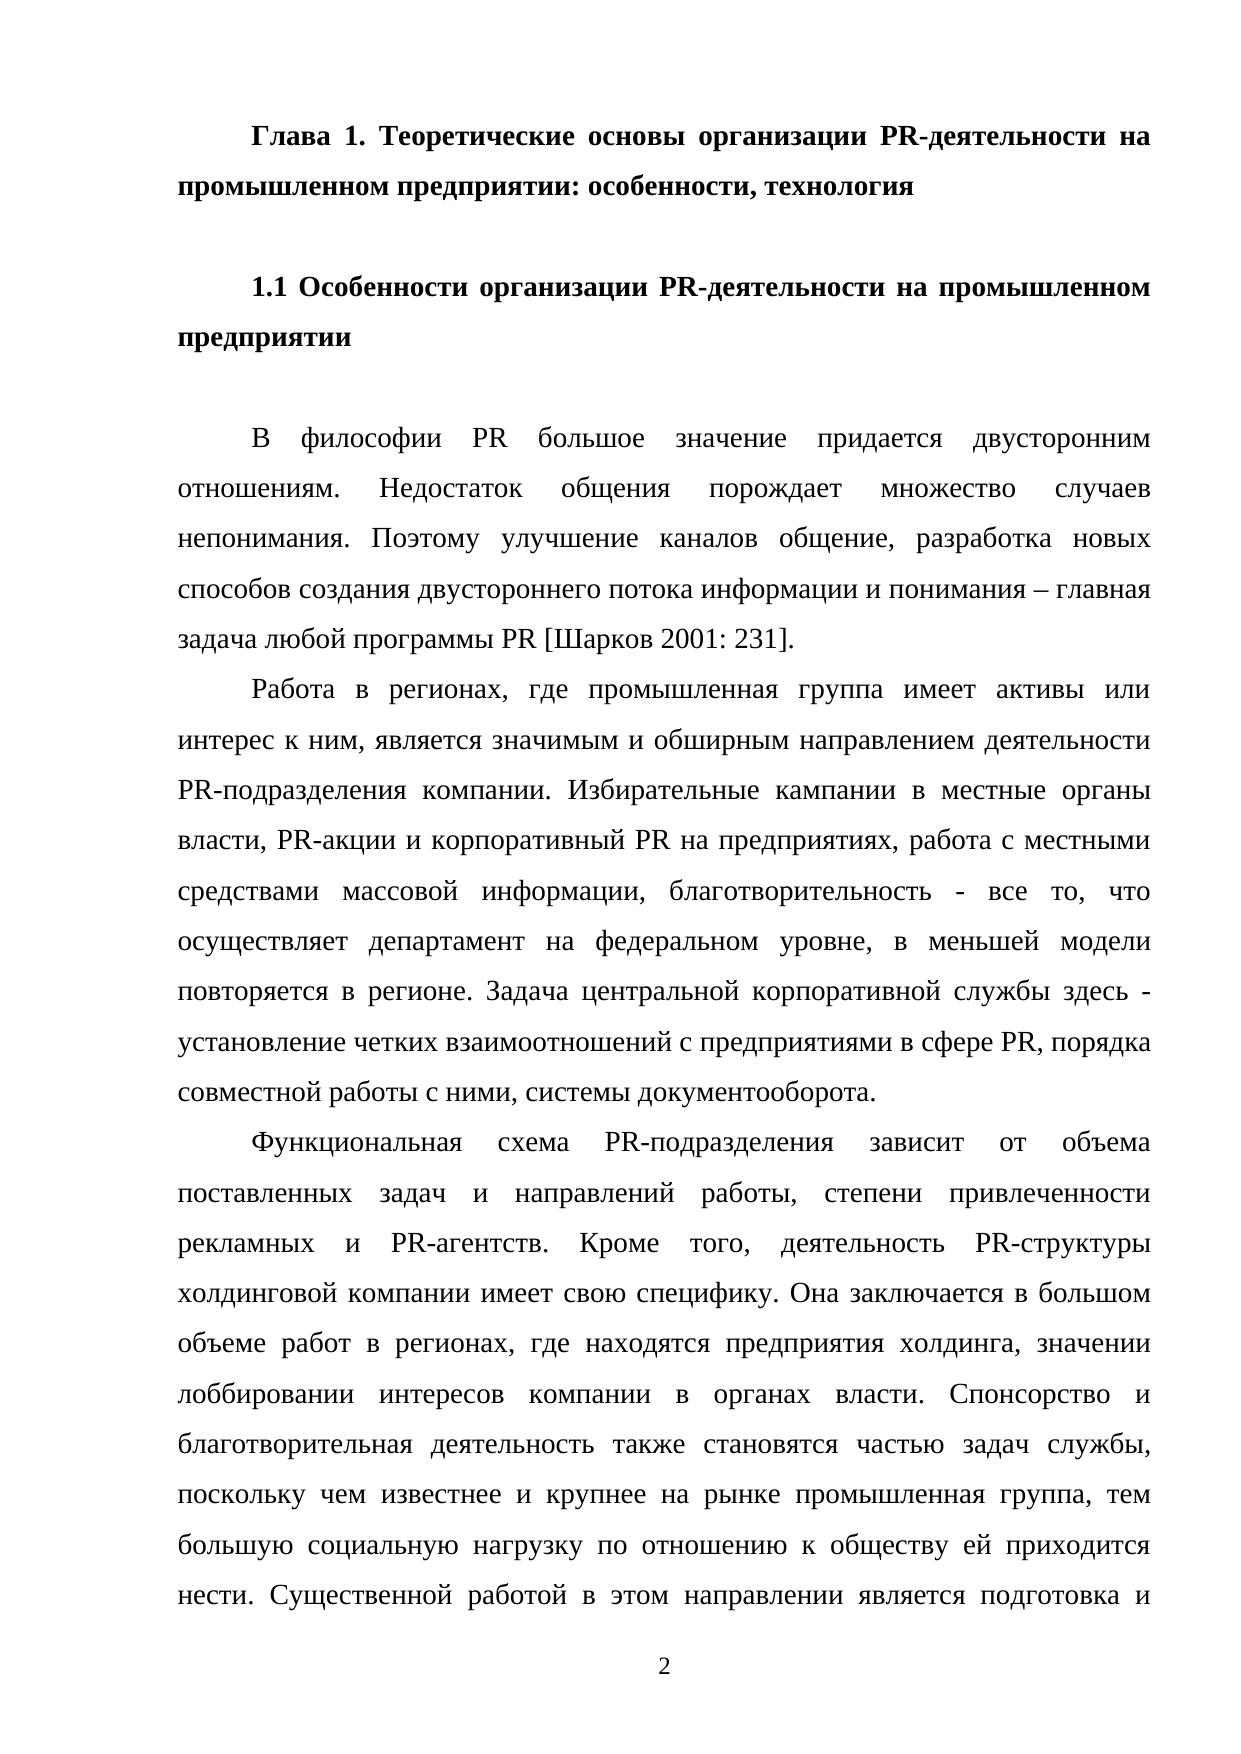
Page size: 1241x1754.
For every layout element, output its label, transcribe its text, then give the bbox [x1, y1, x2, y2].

text Глава 1. Теоретические основы организации PR-деятельности на промышленном предприятии: особенности, технология [177, 118, 1152, 202]
text Работа в регионах, где промышленная группа имеет активы или интерес к ним, является значимым и обширным направлением деятельности PR-подразделения компании. Избирательные кампании в местные органы власти, PR-акции и корпоративный PR на предприятиях, работа с местными средствами массовой информации, благотворительность - все то, что осуществляет департамент на федеральном уровне, в меньшей модели повторяется в регионе. Задача центральной корпоративной службы здесь - установление четких взаимоотношений с предприятиями в сфере PR, порядка совместной работы с ними, системы документооборота. [177, 672, 1152, 1108]
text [177, 1124, 1152, 1611]
text 1.1 Особенности организации PR-деятельности на промышленном предприятии [177, 269, 1152, 353]
text В философии PR большое значение придается двусторонним отношениям. Недостаток общения порождает множество случаев непонимания. Поэтому улучшение каналов общение, разработка новых способов создания двустороннего потока информации и понимания – главная задача любой программы PR [Шарков 2001: 231]. [177, 420, 1152, 655]
